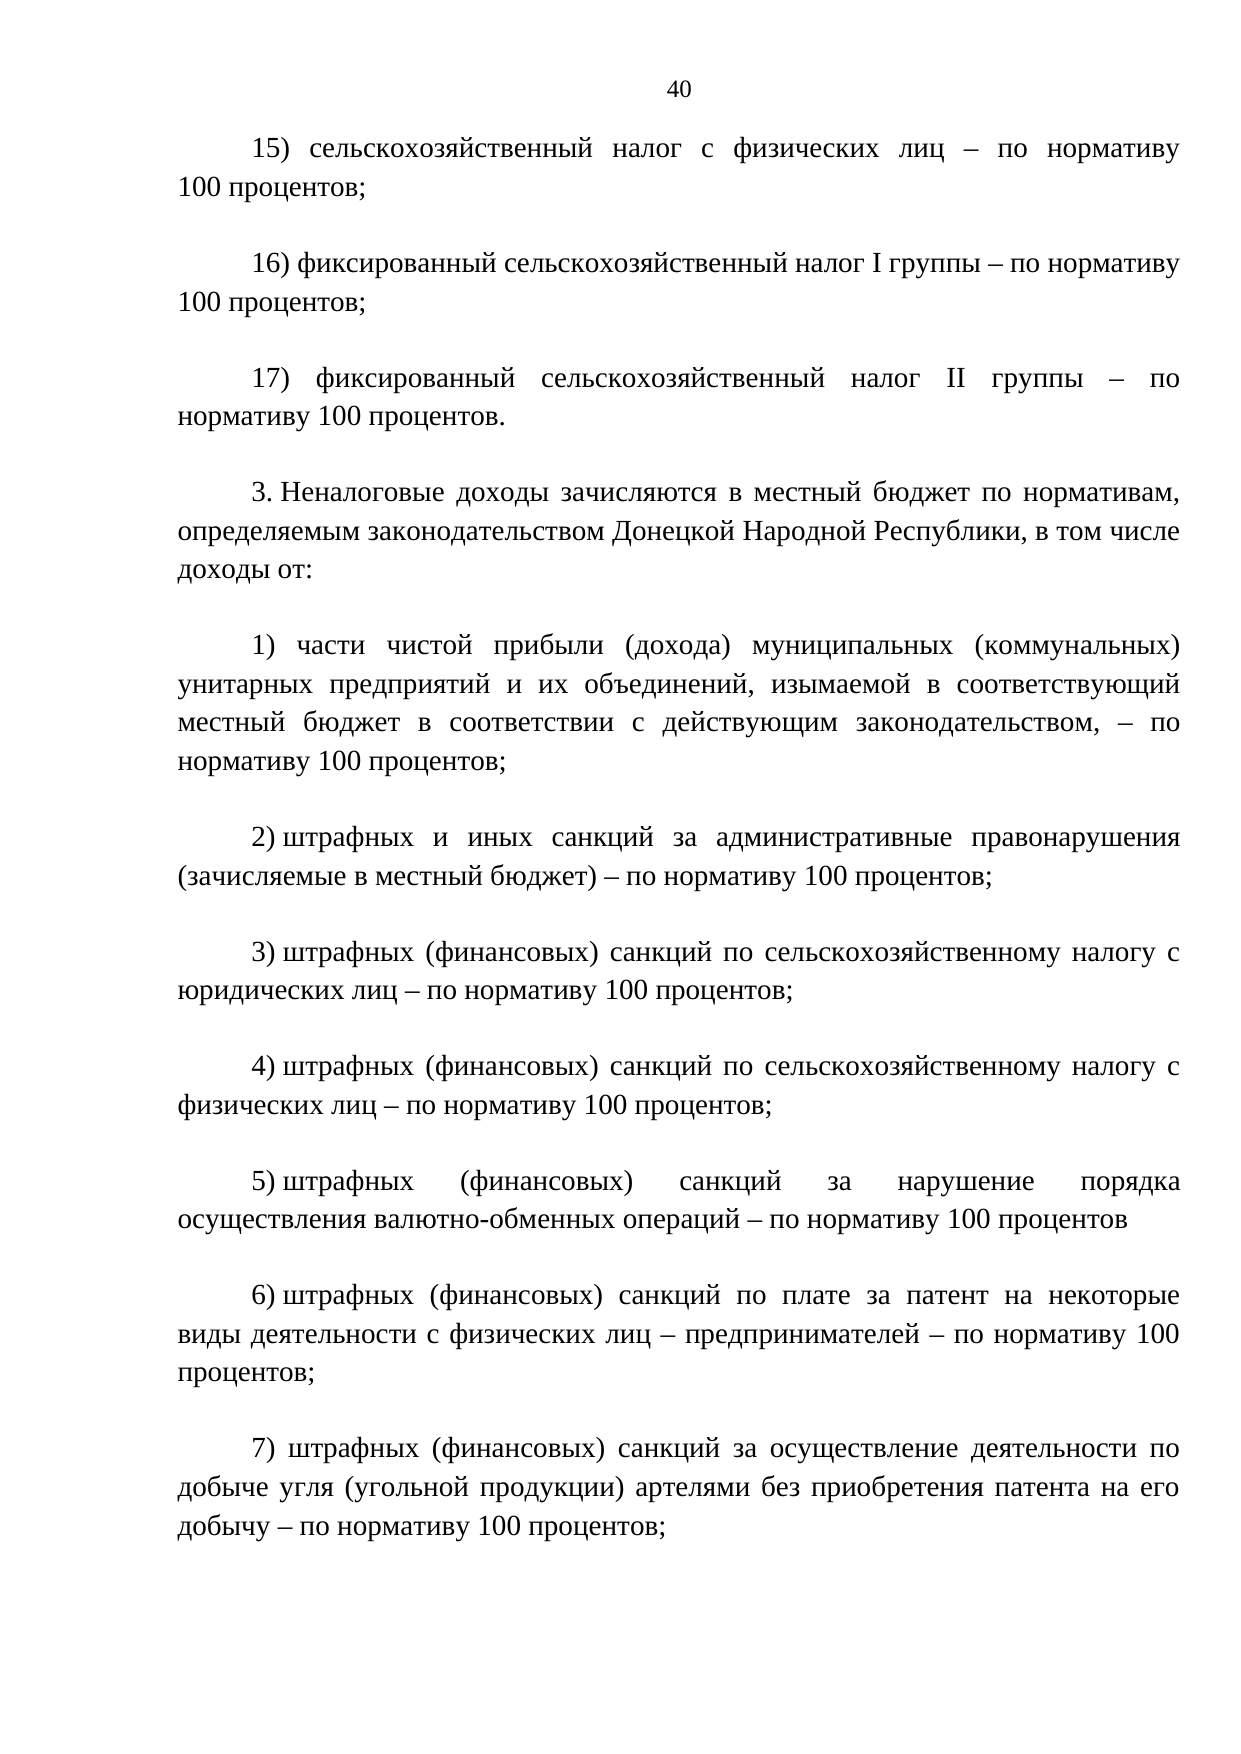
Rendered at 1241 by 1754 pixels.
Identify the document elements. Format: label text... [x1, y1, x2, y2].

text 3. Неналоговые доходы зачисляются в местный бюджет по нормативам, определяемым законодательством Донецкой Народной Республики, в том числе доходы от: [177, 474, 1181, 585]
text 4) штрафных (финансовых) санкций по сельскохозяйственному налогу с физических лиц – по нормативу 100 процентов; [177, 1048, 1181, 1120]
text 17) фиксированный сельскохозяйственный налог II группы – по нормативу 100 процентов. [177, 360, 1181, 432]
text 15) сельскохозяйственный налог с физических лиц – по нормативу 100 процентов; [177, 131, 1181, 203]
text 1) части чистой прибыли (дохода) муниципальных (коммунальных) унитарных предприятий и их объединений, изымаемой в соответствующий местный бюджет в соответствии с действующим законодательством, – по нормативу 100 процентов; [177, 627, 1181, 777]
text 7) штрафных (финансовых) санкций за осуществление деятельности по добыче угля (угольной продукции) артелями без приобретения патента на его добычу – по нормативу 100 процентов; [177, 1431, 1181, 1541]
text 6) штрафных (финансовых) санкций по плате за патент на некоторые виды деятельности с физических лиц – предпринимателей – по нормативу 100 процентов; [177, 1277, 1181, 1388]
text 5) штрафных (финансовых) санкций за нарушение порядка осуществления валютно-обменных операций – по нормативу 100 процентов [177, 1163, 1181, 1235]
text 3) штрафных (финансовых) санкций по сельскохозяйственному налогу с юридических лиц – по нормативу 100 процентов; [177, 934, 1181, 1006]
text 16) фиксированный сельскохозяйственный налог I группы – по нормативу 100 процентов; [177, 245, 1181, 317]
text 2) штрафных и иных санкций за административные правонарушения (зачисляемые в местный бюджет) – по нормативу 100 процентов; [177, 819, 1181, 891]
